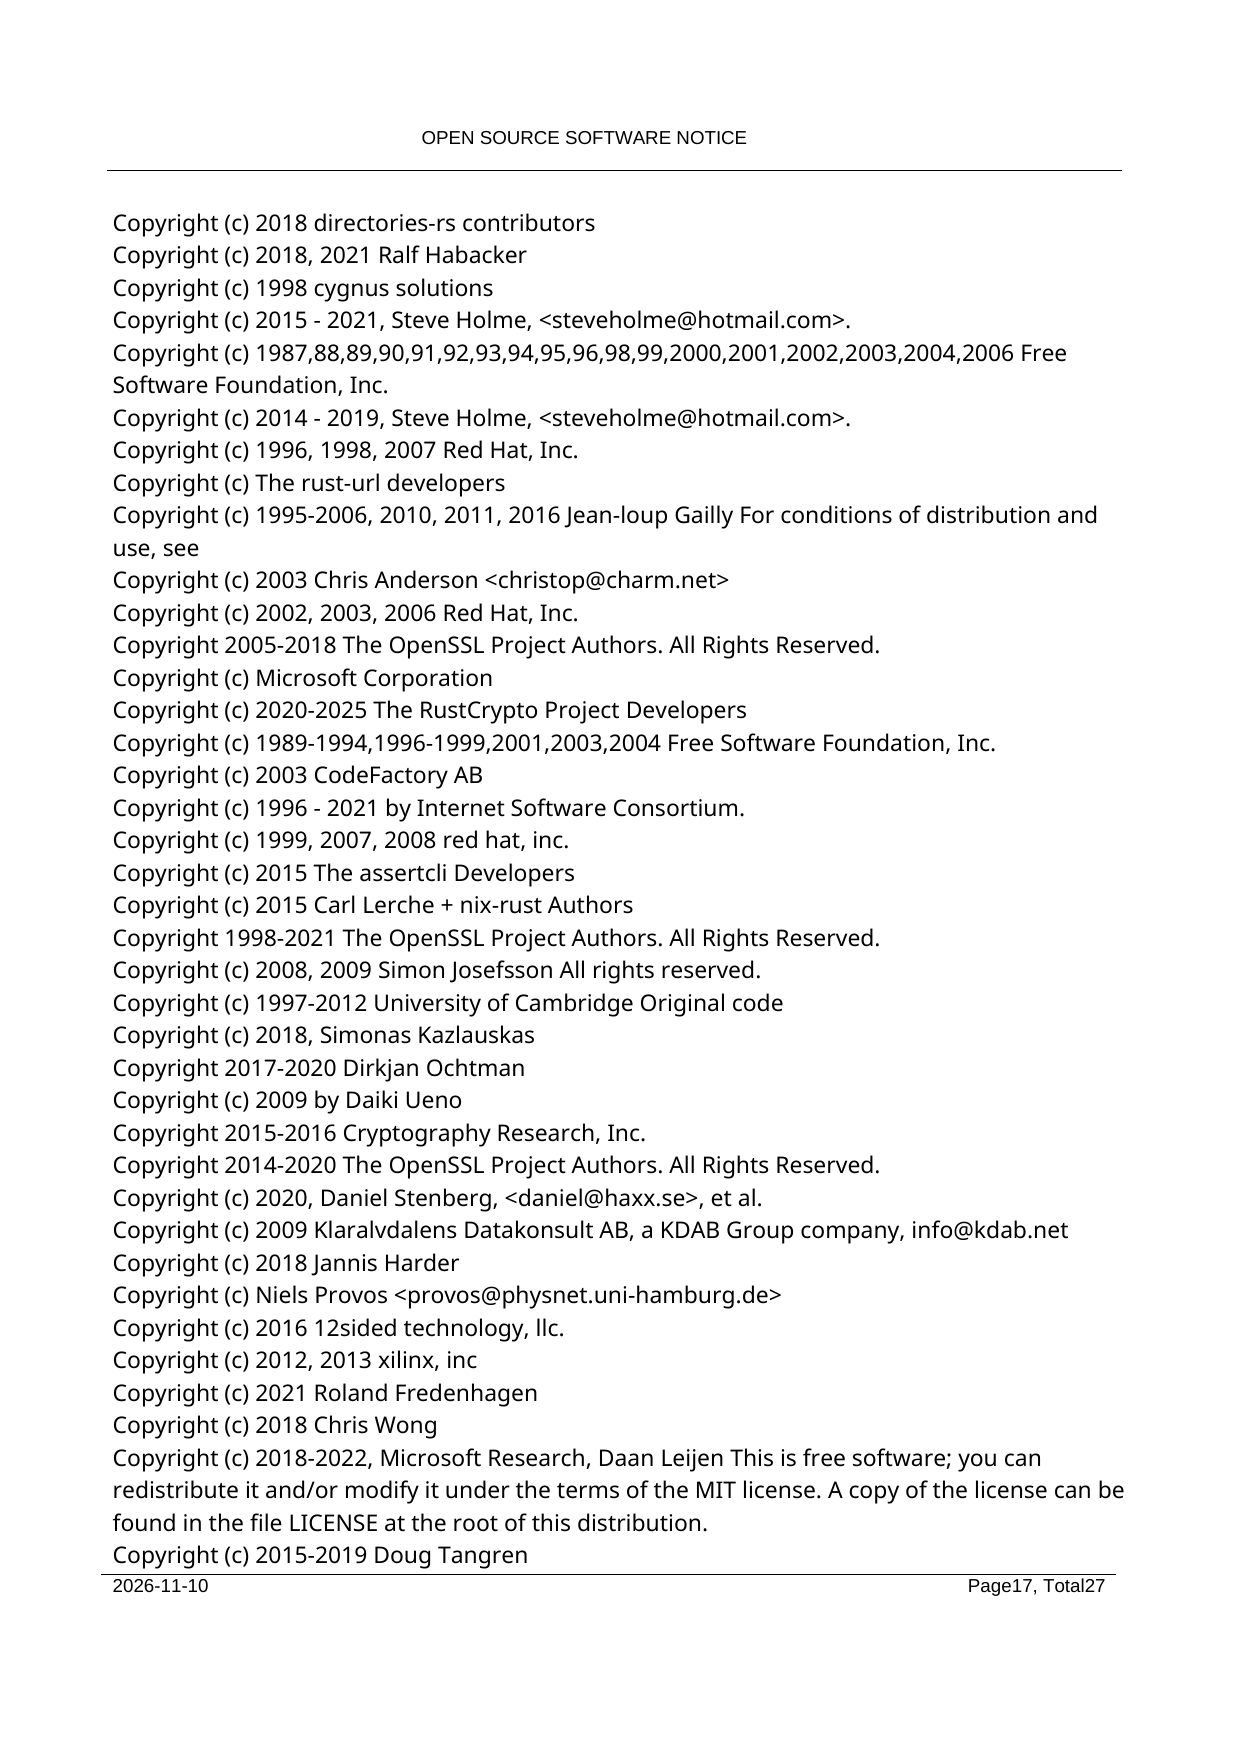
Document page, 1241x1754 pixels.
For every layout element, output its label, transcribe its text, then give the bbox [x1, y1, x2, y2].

text Copyright (c) 1997-2012 University of Cambridge Original code [112, 986, 1128, 1019]
text Copyright (c) 2009 Klaralvdalens Datakonsult AB, a KDAB Group company, info@kdab.net [112, 1214, 1128, 1246]
text Copyright (c) 2015 Carl Lerche + nix-rust Authors [112, 889, 1128, 921]
text Copyright (c) 2021 Roland Fredenhagen [112, 1376, 1128, 1409]
text Copyright (c) 2018, 2021 Ralf Habacker [112, 239, 1128, 271]
text Copyright (c) 1987,88,89,90,91,92,93,94,95,96,98,99,2000,2001,2002,2003,2004,2006 Free Software Foundation, Inc. [112, 336, 1128, 401]
text Copyright (c) 2018 directories-rs contributors [112, 206, 1128, 239]
text Copyright (c) The rust-url developers [112, 466, 1128, 499]
text Copyright (c) 1996, 1998, 2007 Red Hat, Inc. [112, 434, 1128, 466]
text Copyright (c) 2018 Jannis Harder [112, 1246, 1128, 1279]
text Copyright (c) 2016 12sided technology, llc. [112, 1311, 1128, 1344]
text Copyright (c) 2018-2022, Microsoft Research, Daan Leijen This is free software; you can redistribute it and/or modify it under the terms of the MIT license. A copy of the license can be found in the file LICENSE at the root of this distribution. [112, 1441, 1128, 1539]
text Copyright (c) 1998 cygnus solutions [112, 271, 1128, 304]
text Copyright (c) 2015 The assertcli Developers [112, 856, 1128, 889]
text Copyright 2005-2018 The OpenSSL Project Authors. All Rights Reserved. [112, 629, 1128, 661]
text Copyright (c) 2014 - 2019, Steve Holme, <steveholme@hotmail.com>. [112, 401, 1128, 434]
text Copyright (c) 2012, 2013 xilinx, inc [112, 1344, 1128, 1376]
text Copyright 2014-2020 The OpenSSL Project Authors. All Rights Reserved. [112, 1149, 1128, 1181]
text Copyright 2015-2016 Cryptography Research, Inc. [112, 1116, 1128, 1149]
text Copyright 2017-2020 Dirkjan Ochtman [112, 1051, 1128, 1084]
text Copyright (c) 2008, 2009 Simon Josefsson All rights reserved. [112, 954, 1128, 986]
text Copyright (c) 2002, 2003, 2006 Red Hat, Inc. [112, 596, 1128, 629]
text Copyright (c) Microsoft Corporation [112, 661, 1128, 694]
text Copyright (c) 2003 CodeFactory AB [112, 759, 1128, 791]
text Copyright (c) 2003 Chris Anderson <christop@charm.net> [112, 564, 1128, 596]
text Copyright (c) 2018 Chris Wong [112, 1409, 1128, 1441]
text Copyright (c) 2015-2019 Doug Tangren [112, 1539, 1128, 1571]
text Copyright (c) 2018, Simonas Kazlauskas [112, 1019, 1128, 1051]
text Copyright (c) 1995-2006, 2010, 2011, 2016 Jean-loup Gailly For conditions of distribution and use, see [112, 499, 1128, 564]
text Copyright (c) 1996 - 2021 by Internet Software Consortium. [112, 791, 1128, 824]
text Copyright 1998-2021 The OpenSSL Project Authors. All Rights Reserved. [112, 921, 1128, 954]
text Copyright (c) Niels Provos <provos@physnet.uni-hamburg.de> [112, 1279, 1128, 1311]
text Copyright (c) 1999, 2007, 2008 red hat, inc. [112, 824, 1128, 856]
text Copyright (c) 2009 by Daiki Ueno [112, 1084, 1128, 1116]
text Copyright (c) 2015 - 2021, Steve Holme, <steveholme@hotmail.com>. [112, 304, 1128, 336]
text Copyright (c) 1989-1994,1996-1999,2001,2003,2004 Free Software Foundation, Inc. [112, 726, 1128, 759]
text Copyright (c) 2020-2025 The RustCrypto Project Developers [112, 694, 1128, 726]
text Copyright (c) 2020, Daniel Stenberg, <daniel@haxx.se>, et al. [112, 1181, 1128, 1214]
